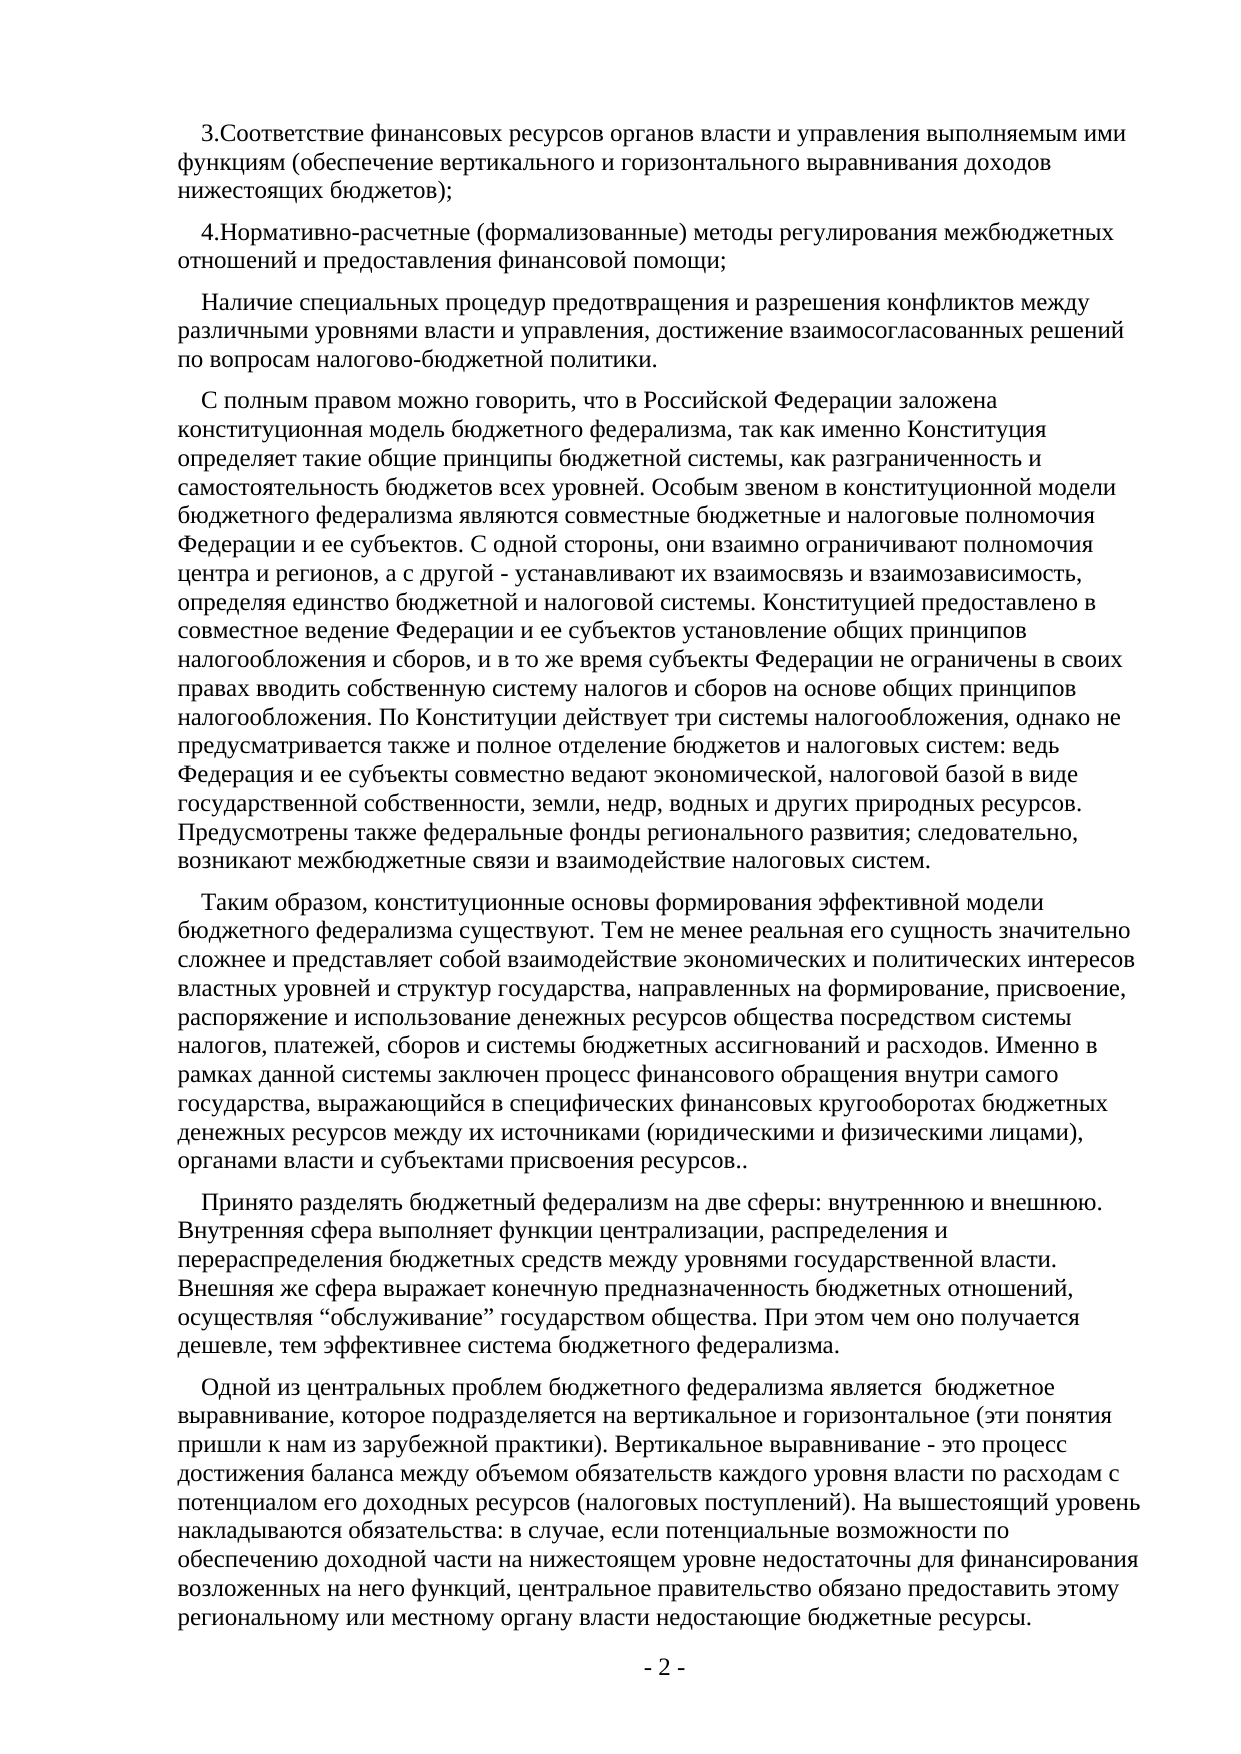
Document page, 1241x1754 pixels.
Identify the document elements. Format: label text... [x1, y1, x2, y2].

text Наличие специальных процедур предотвращения и разрешения конфликтов между различными уровнями власти и управления, достижение взаимосогласованных решений по вопросам налогово-бюджетной политики. [177, 287, 1152, 373]
text 4.Нормативно-расчетные (формализованные) методы регулирования межбюджетных отношений и предоставления финансовой помощи; [177, 217, 1152, 274]
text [177, 1372, 1152, 1631]
text 3.Соответствие финансовых ресурсов органов власти и управления выполняемым ими функциям (обеспечение вертикального и горизонтального выравнивания доходов нижестоящих бюджетов); [177, 118, 1152, 204]
text Таким образом, конституционные основы формирования эффективной модели бюджетного федерализма существуют. Тем не менее реальная его сущность значительно сложнее и представляет собой взаимодействие экономических и политических интересов властных уровней и структур государства, направленных на формирование, присвоение, распоряжение и использование денежных ресурсов общества посредством системы налогов, платежей, сборов и системы бюджетных ассигнований и расходов. Именно в рамках данной системы заключен процесс финансового обращения внутри самого государства, выражающийся в специфических финансовых кругооборотах бюджетных денежных ресурсов между их источниками (юридическими и физическими лицами), органами власти и субъектами присвоения ресурсов.. [177, 887, 1152, 1174]
text С полным правом можно говорить, что в Российской Федерации заложена конституционная модель бюджетного федерализма, так как именно Конституция определяет такие общие принципы бюджетной системы, как разграниченность и самостоятельность бюджетов всех уровней. Особым звеном в конституционной модели бюджетного федерализма являются совместные бюджетные и налоговые полномочия Федерации и ее субъектов. С одной стороны, они взаимно ограничивают полномочия центра и регионов, а с другой - устанавливают их взаимосвязь и взаимозависимость, определяя единство бюджетной и налоговой системы. Конституцией предоставлено в совместное ведение Федерации и ее субъектов установление общих принципов налогообложения и сборов, и в то же время субъекты Федерации не ограничены в своих правах вводить собственную систему налогов и сборов на основе общих принципов налогообложения. По Конституции действует три системы налогообложения, однако не предусматривается также и полное отделение бюджетов и налоговых систем: ведь Федерация и ее субъекты совместно ведают экономической, налоговой базой в виде государственной собственности, земли, недр, водных и других природных ресурсов. Предусмотрены также федеральные фонды регионального развития; следовательно, возникают межбюджетные связи и взаимодействие налоговых систем. [177, 386, 1152, 874]
text Принято разделять бюджетный федерализм на две сферы: внутреннюю и внешнюю. Внутренняя сфера выполняет функции централизации, распределения и перераспределения бюджетных средств между уровнями государственной власти. Внешняя же сфера выражает конечную предназначенность бюджетных отношений, осуществляя “обслуживание” государством общества. При этом чем оно получается дешевле, тем эффективнее система бюджетного федерализма. [177, 1187, 1152, 1359]
